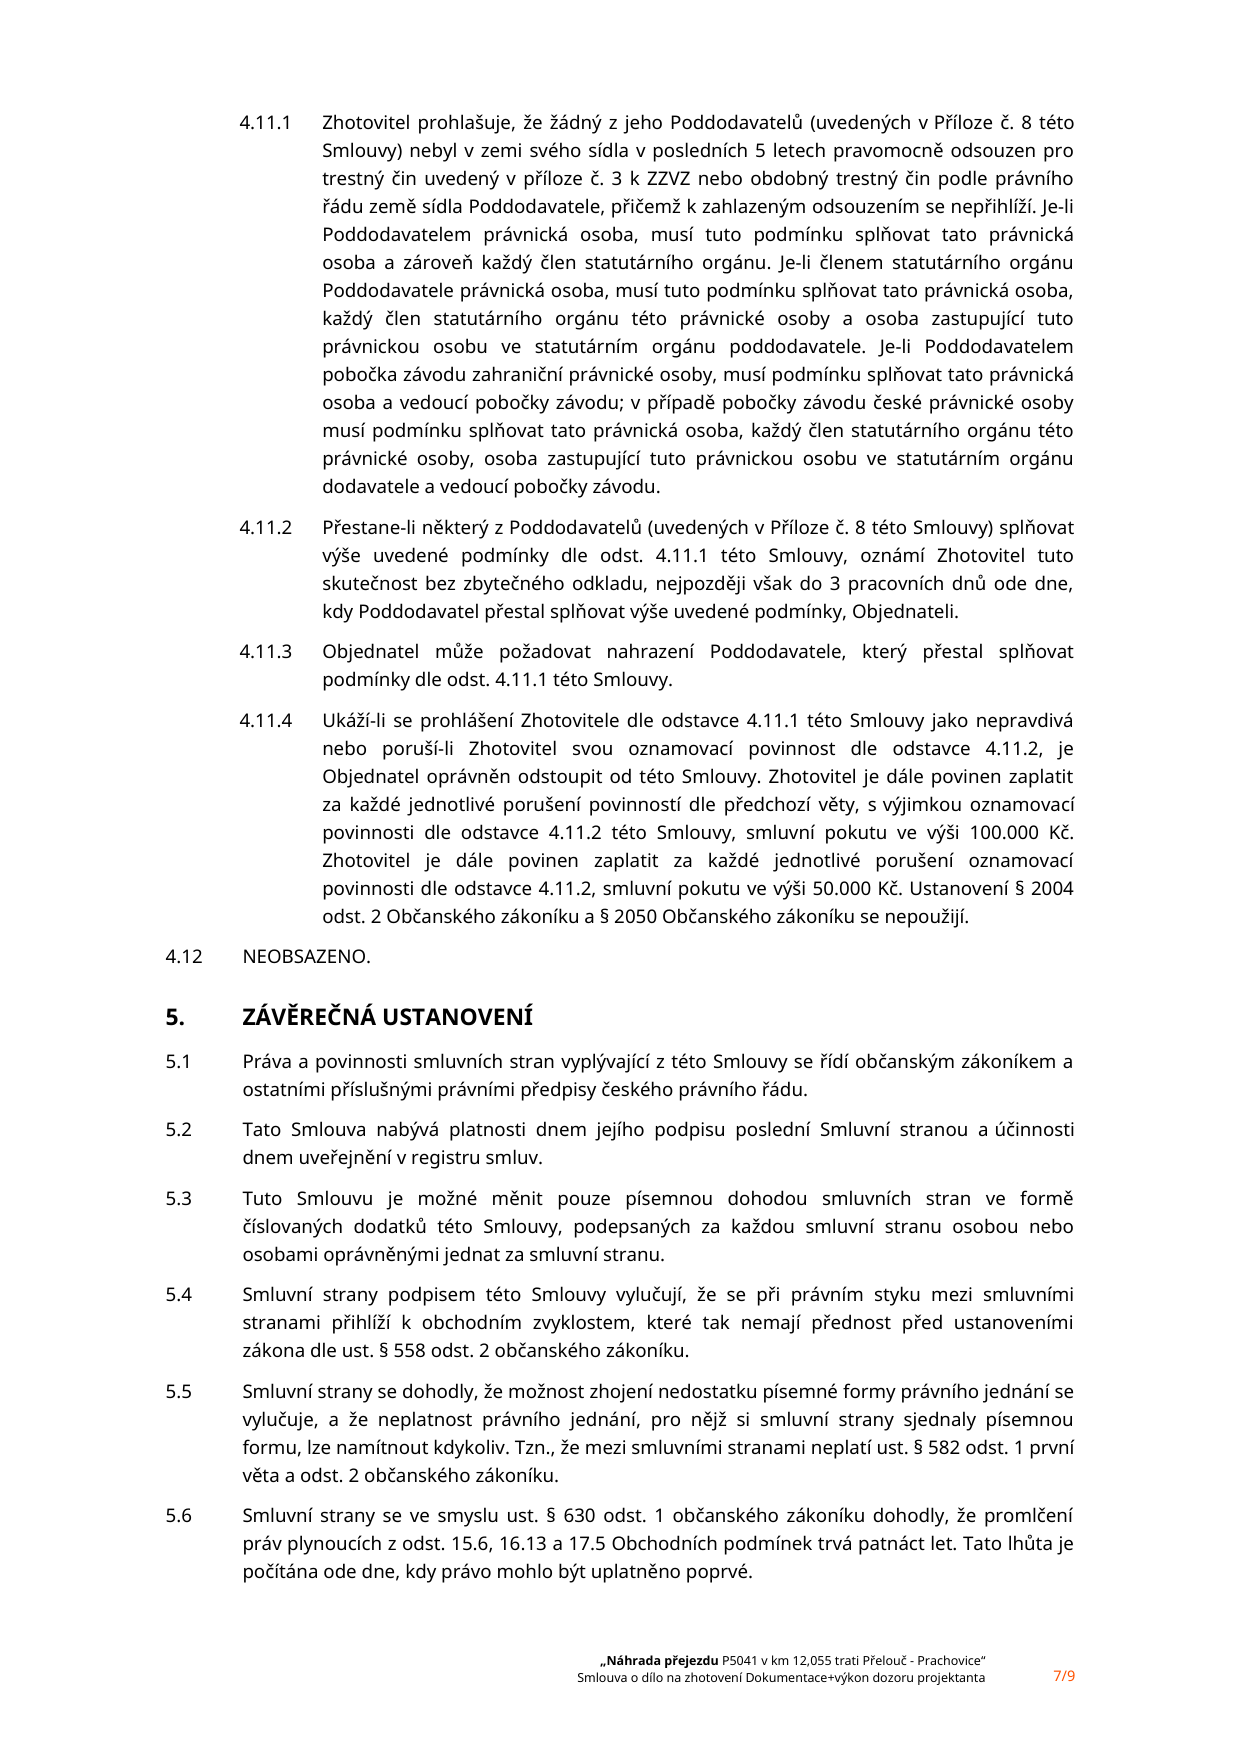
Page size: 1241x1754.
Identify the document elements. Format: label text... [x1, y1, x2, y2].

list Objednatel může požadovat nahrazení Poddodavatele, který přestal splňovat podmínky dle odst. 4.11.1 této Smlouvy. [239, 639, 1075, 692]
list Zhotovitel prohlašuje, že žádný z jeho Poddodavatelů (uvedených v Příloze č. 8 této Smlouvy) nebyl v zemi svého sídla v posledních 5 letech pravomocně odsouzen pro trestný čin uvedený v příloze č. 3 k ZZVZ nebo obdobný trestný čin podle právního řádu země sídla Poddodavatele, přičemž k zahlazeným odsouzením se nepřihlíží. Je-li Poddodavatelem právnická osoba, musí tuto podmínku splňovat tato právnická osoba a zároveň každý člen statutárního orgánu. Je-li členem statutárního orgánu Poddodavatele právnická osoba, musí tuto podmínku splňovat tato právnická osoba, každý člen statutárního orgánu této právnické osoby a osoba zastupující tuto právnickou osobu ve statutárním orgánu poddodavatele. Je-li Poddodavatelem pobočka závodu zahraniční právnické osoby, musí podmínku splňovat tato právnická osoba a vedoucí pobočky závodu; v případě pobočky závodu české právnické osoby musí podmínku splňovat tato právnická osoba, každý člen statutárního orgánu této právnické osoby, osoba zastupující tuto právnickou osobu ve statutárním orgánu dodavatele a vedoucí pobočky závodu. [239, 109, 1075, 499]
list Ukáží-li se prohlášení Zhotovitele dle odstavce 4.11.1 této Smlouvy jako nepravdivá nebo poruší-li Zhotovitel svou oznamovací povinnost dle odstavce 4.11.2, je Objednatel oprávněn odstoupit od této Smlouvy. Zhotovitel je dále povinen zaplatit za každé jednotlivé porušení povinností dle předchozí věty, s výjimkou oznamovací povinnosti dle odstavce 4.11.2 této Smlouvy, smluvní pokutu ve výši 100.000 Kč. Zhotovitel je dále povinen zaplatit za každé jednotlivé porušení oznamovací povinnosti dle odstavce 4.11.2, smluvní pokutu ve výši 50.000 Kč. Ustanovení § 2004 odst. 2 Občanského zákoníku a § 2050 Občanského zákoníku se nepoužijí. [239, 707, 1075, 929]
text Práva a povinnosti smluvních stran vyplývající z této Smlouvy se řídí občanským zákoníkem a ostatními příslušnými právními předpisy českého právního řádu. [165, 1048, 1075, 1101]
text Tato Smlouva nabývá platnosti dnem jejího podpisu poslední Smluvní stranou a účinnosti dnem uveřejnění v registru smluv. [165, 1116, 1075, 1170]
list NEOBSAZENO. [165, 944, 1075, 969]
text Smluvní strany podpisem této Smlouvy vylučují, že se při právním styku mezi smluvními stranami přihlíží k obchodním zvyklostem, které tak nemají přednost před ustanoveními zákona dle ust. § 558 odst. 2 občanského zákoníku. [165, 1282, 1075, 1363]
text ZÁVĚREČNÁ USTANOVENÍ [165, 1001, 1075, 1032]
text Smluvní strany se dohodly, že možnost zhojení nedostatku písemné formy právního jednání se vylučuje, a že neplatnost právního jednání, pro nějž si smluvní strany sjednaly písemnou formu, lze namítnout kdykoliv. Tzn., že mezi smluvními stranami neplatí ust. § 582 odst. 1 první věta a odst. 2 občanského zákoníku. [165, 1378, 1075, 1488]
text Tuto Smlouvu je možné měnit pouze písemnou dohodou smluvních stran ve formě číslovaných dodatků této Smlouvy, podepsaných za každou smluvní stranu osobou nebo osobami oprávněnými jednat za smluvní stranu. [165, 1185, 1075, 1267]
text Smluvní strany se ve smyslu ust. § 630 odst. 1 občanského zákoníku dohodly, že promlčení práv plynoucích z odst. 15.6, 16.13 a 17.5 Obchodních podmínek trvá patnáct let. Tato lhůta je počítána ode dne, kdy právo mohlo být uplatněno poprvé. [165, 1503, 1075, 1584]
list Přestane-li některý z Poddodavatelů (uvedených v Příloze č. 8 této Smlouvy) splňovat výše uvedené podmínky dle odst. 4.11.1 této Smlouvy, oznámí Zhotovitel tuto skutečnost bez zbytečného odkladu, nejpozději však do 3 pracovních dnů ode dne, kdy Poddodavatel přestal splňovat výše uvedené podmínky, Objednateli. [239, 514, 1075, 624]
